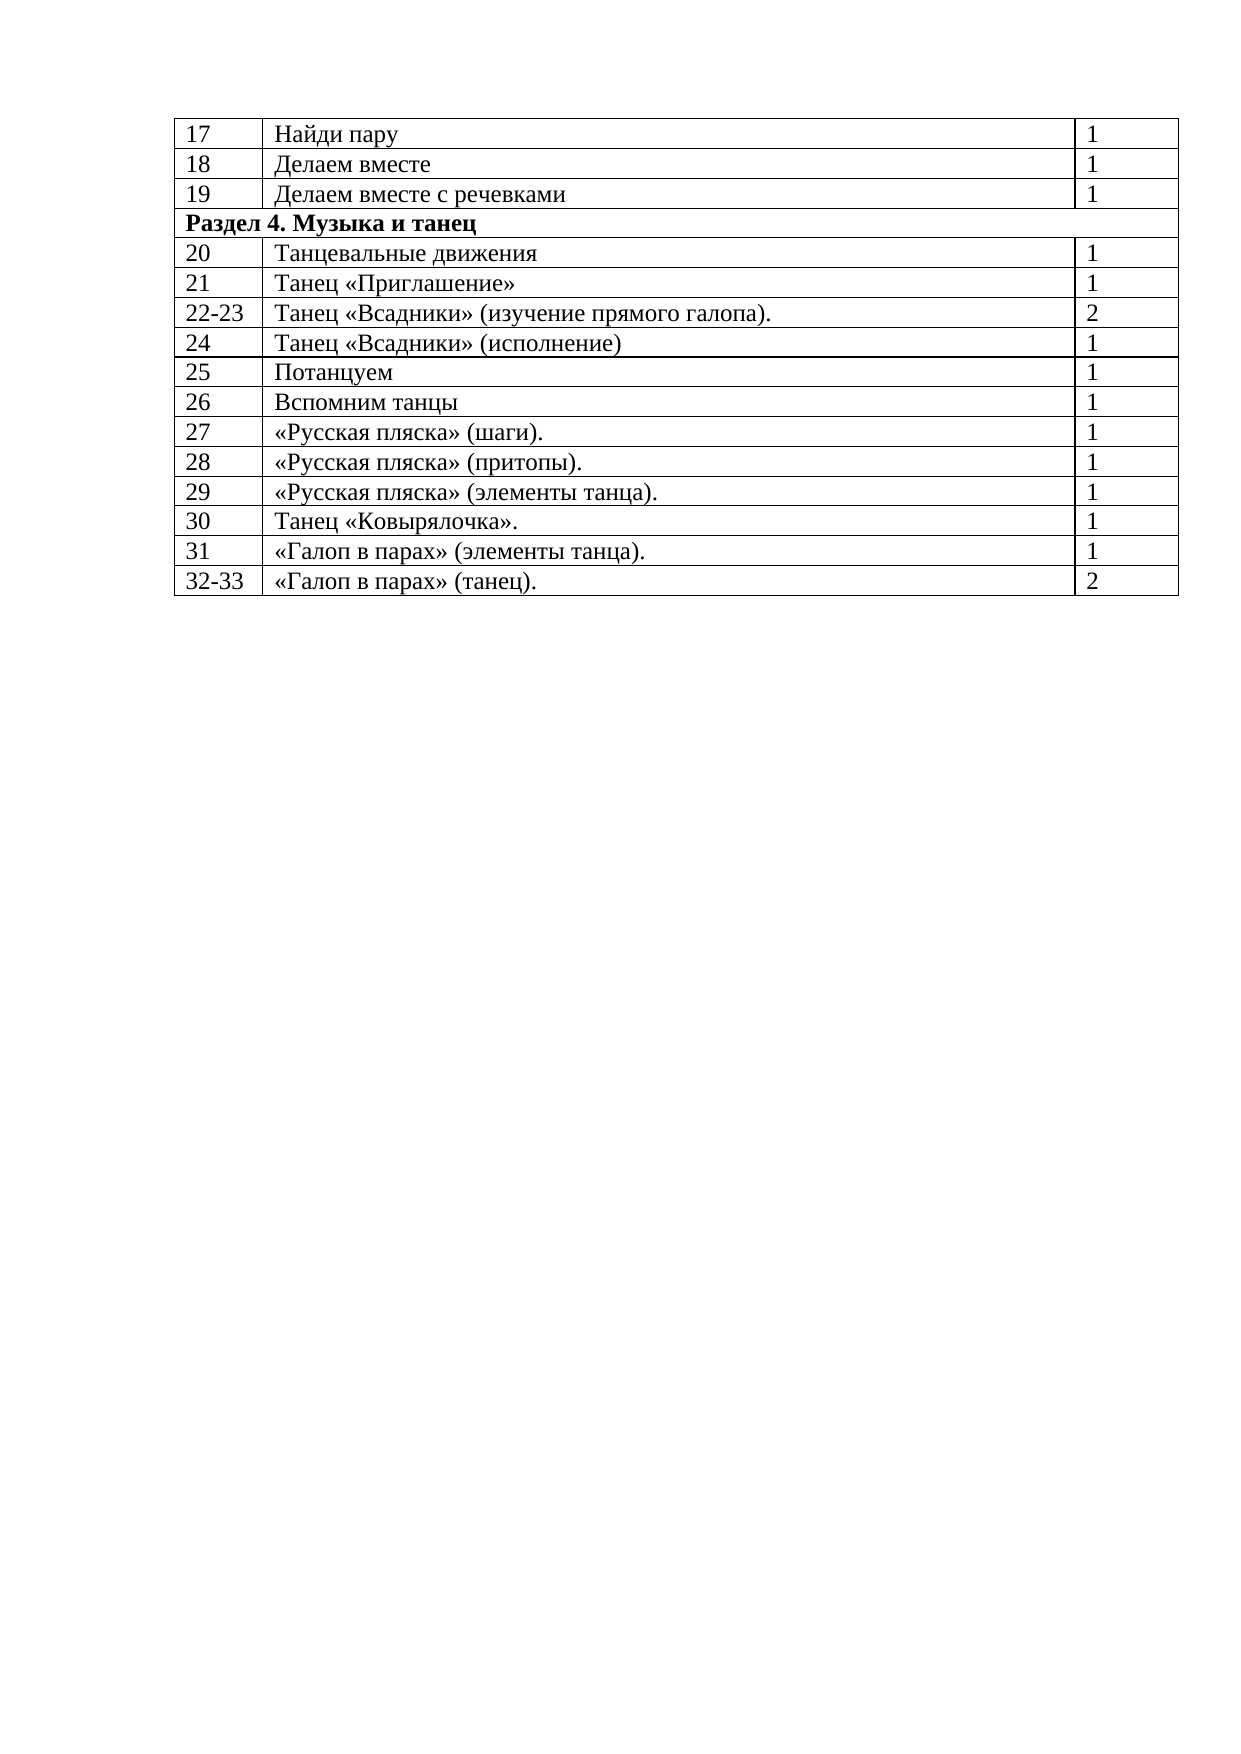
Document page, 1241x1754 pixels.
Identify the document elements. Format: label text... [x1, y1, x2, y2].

table_cell 1 [1076, 417, 1178, 446]
table_cell Танцевальные движения [263, 238, 1074, 267]
table_cell Танец «Ковырялочка». [263, 506, 1074, 535]
table_cell Танец «Всадники» (исполнение) [263, 328, 1074, 356]
table_cell 21 [175, 268, 262, 297]
table_cell 18 [175, 149, 262, 178]
table_cell Раздел 4. Музыка и танец [175, 209, 1178, 237]
table_cell 27 [175, 417, 262, 446]
table_cell 22-23 [175, 298, 262, 327]
table_cell 2 [1076, 298, 1178, 327]
table_cell 19 [175, 179, 262, 207]
table_cell 1 [1076, 358, 1178, 386]
table_cell 1 [1076, 447, 1178, 476]
table_cell 25 [175, 358, 262, 386]
table_cell 28 [175, 447, 262, 476]
table_cell Делаем вместе [263, 149, 1074, 178]
table_cell 1 [1076, 149, 1178, 178]
table_cell 1 [1076, 238, 1178, 267]
table_cell «Русская пляска» (элементы танца). [263, 477, 1074, 505]
table_cell 1 [1076, 387, 1178, 416]
table_cell Потанцуем [263, 358, 1074, 386]
table_cell 1 [1076, 179, 1178, 207]
table_cell 31 [175, 536, 262, 565]
table_cell «Русская пляска» (притопы). [263, 447, 1074, 476]
table_cell Делаем вместе с речевками [263, 179, 1074, 207]
table_cell 1 [1076, 506, 1178, 535]
table_cell 30 [175, 506, 262, 535]
table_cell 1 [1076, 328, 1178, 356]
table_cell 29 [175, 477, 262, 505]
table_cell 1 [1076, 536, 1178, 565]
table_cell 1 [1076, 268, 1178, 297]
table_cell «Русская пляска» (шаги). [263, 417, 1074, 446]
table_cell 2 [1076, 566, 1178, 595]
table_cell «Галоп в парах» (танец). [263, 566, 1074, 595]
table_cell 32-33 [175, 566, 262, 595]
table_cell 1 [1076, 477, 1178, 505]
table_cell Танец «Приглашение» [263, 268, 1074, 297]
table_cell Вспомним танцы [263, 387, 1074, 416]
table_cell 24 [175, 328, 262, 356]
table_cell Танец «Всадники» (изучение прямого галопа). [263, 298, 1074, 327]
table_cell Найди пару [263, 119, 1074, 148]
table_cell 17 [175, 119, 262, 148]
table_cell 1 [1076, 119, 1178, 148]
table_cell «Галоп в парах» (элементы танца). [263, 536, 1074, 565]
table_cell 26 [175, 387, 262, 416]
table_cell 20 [175, 238, 262, 267]
